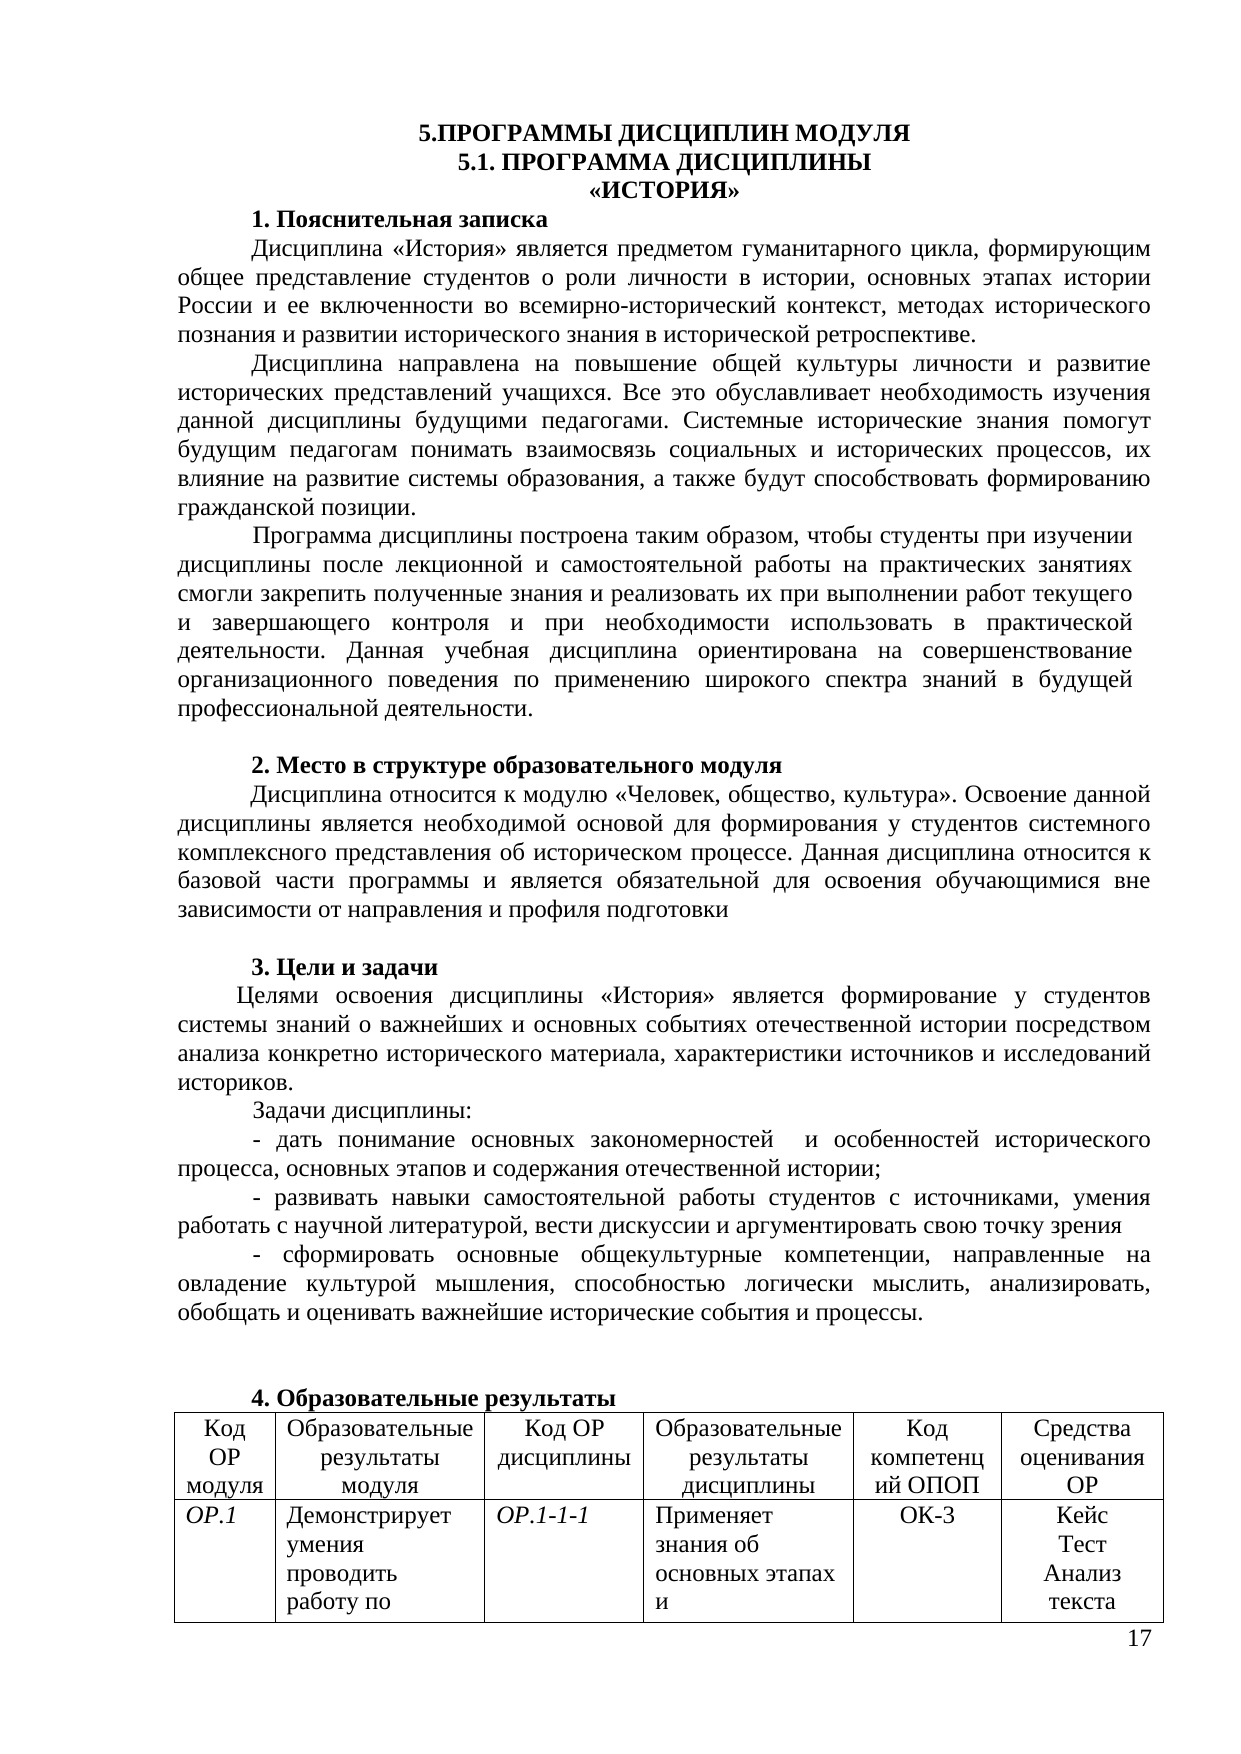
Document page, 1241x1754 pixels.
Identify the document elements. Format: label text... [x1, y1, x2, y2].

text 5.ПРОГРАММЫ ДИСЦИПЛИН МОДУЛЯ [177, 118, 1152, 147]
text Программа дисциплины построена таким образом, чтобы студенты при изучении дисциплины после лекционной и самостоятельной работы на практических занятиях смогли закрепить полученные знания и реализовать их при выполнении работ текущего и завершающего контроля и при необходимости использовать в практической деятельности. Данная учебная дисциплина ориентирована на совершенствование организационного поведения по применению широкого спектра знаний в будущей профессиональной деятельности. [177, 521, 1133, 722]
table_header Образовательные результаты модуля [276, 1413, 484, 1499]
table_header Образовательные результаты дисциплины [644, 1413, 853, 1499]
text - дать понимание основных закономерностей и особенностей исторического процесса, основных этапов и содержания отечественной истории; [177, 1124, 1152, 1182]
table_header Код ОР дисциплины [485, 1413, 643, 1499]
text «ИСТОРИЯ» [177, 176, 1152, 204]
text 5.1. ПРОГРАММА ДИСЦИПЛИНЫ [177, 147, 1152, 176]
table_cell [644, 1500, 853, 1622]
text Задачи дисциплины: [177, 1096, 1152, 1124]
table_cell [276, 1500, 484, 1622]
text - сформировать основные общекультурные компетенции, направленные на овладение культурой мышления, способностью логически мыслить, анализировать, обобщать и оценивать важнейшие исторические события и процессы. [177, 1239, 1152, 1326]
table_header Код компетенций ОПОП [854, 1413, 1001, 1499]
table_header Средства оценивания ОР [1002, 1413, 1163, 1499]
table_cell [1002, 1500, 1163, 1622]
text Дисциплина относится к модулю «Человек, общество, культура». Освоение данной дисциплины является необходимой основой для формирования у студентов системного комплексного представления об историческом процессе. Данная дисциплина относится к базовой части программы и является обязательной для освоения обучающимися вне зависимости от направления и профиля подготовки [177, 779, 1152, 923]
table_cell ОР.1 [175, 1500, 275, 1622]
text Целями освоения дисциплины «История» является формирование у студентов системы знаний о важнейших и основных событиях отечественной истории посредством анализа конкретно исторического материала, характеристики источников и исследований историков. [177, 981, 1152, 1096]
text 2. Место в структуре образовательного модуля [177, 751, 1152, 779]
text 4. Образовательные результаты [177, 1383, 1152, 1412]
text Дисциплина направлена на повышение общей культуры личности и развитие исторических представлений учащихся. Все это обуславливает необходимость изучения данной дисциплины будущими педагогами. Системные исторические знания помогут будущим педагогам понимать взаимосвязь социальных и исторических процессов, их влияние на развитие системы образования, а также будут способствовать формированию гражданской позиции. [177, 348, 1152, 521]
table_header Код ОР модуля [175, 1413, 275, 1499]
table_cell ОР.1-1-1 ОР.1-1-2 [485, 1500, 643, 1622]
text - развивать навыки самостоятельной работы студентов с источниками, умения работать с научной литературой, вести дискуссии и аргументировать свою точку зрения [177, 1182, 1152, 1239]
text 1. Пояснительная записка [177, 204, 1152, 233]
text 3. Цели и задачи [177, 952, 1152, 981]
table_cell ОК-3 ОК-3 [854, 1500, 1001, 1622]
text Дисциплина «История» является предметом гуманитарного цикла, формирующим общее представление студентов о роли личности в истории, основных этапах истории России и ее включенности во всемирно-исторический контекст, методах исторического познания и развитии исторического знания в исторической ретроспективе. [177, 233, 1152, 348]
